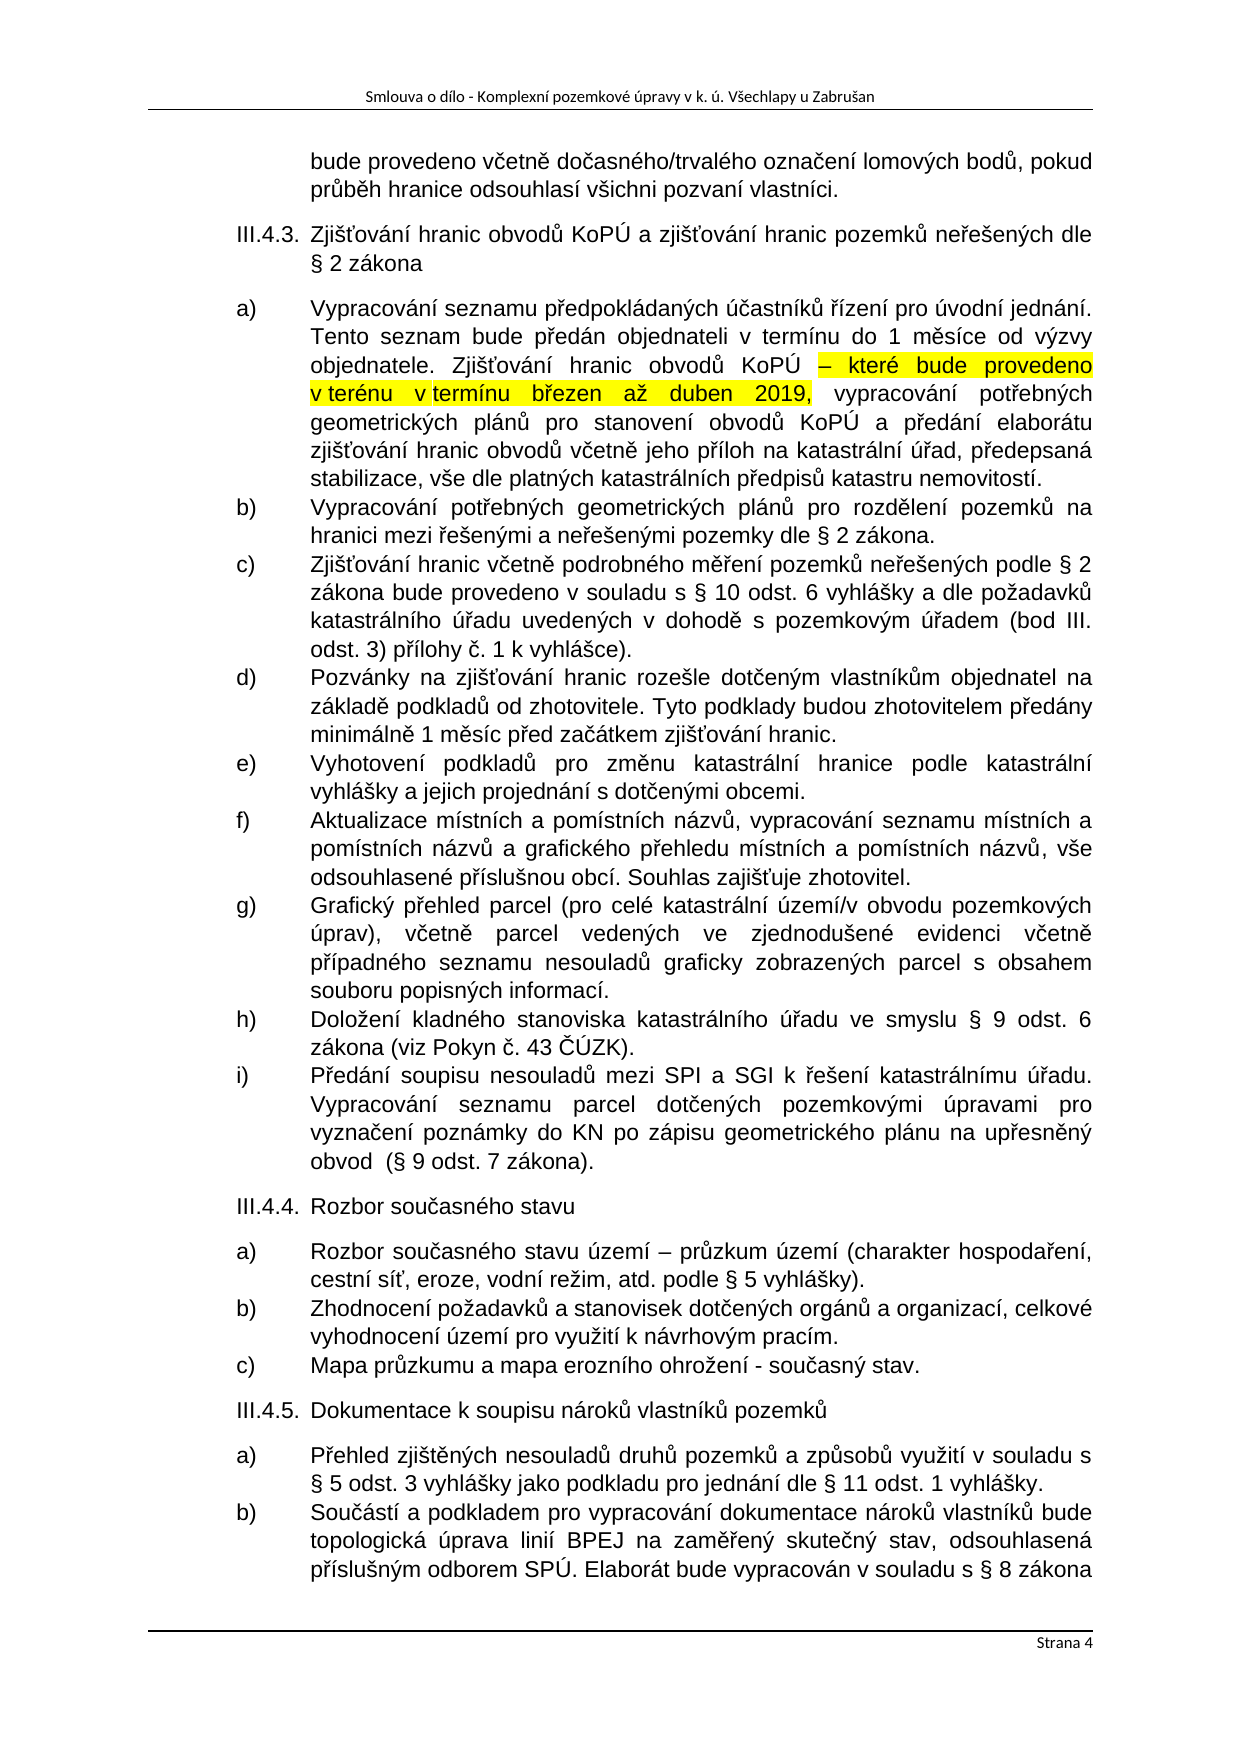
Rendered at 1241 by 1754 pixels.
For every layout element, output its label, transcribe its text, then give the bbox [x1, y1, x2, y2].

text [236, 148, 1093, 202]
text Předání soupisu nesouladů mezi SPI a SGI k řešení katastrálnímu úřadu. Vypracování seznamu parcel dotčených pozemkovými úpravami pro vyznačení poznámky do KN po zápisu geometrického plánu na upřesněný obvod (§ 9 odst. 7 zákona). [236, 1062, 1093, 1174]
text Zjišťování hranic obvodů KoPÚ a zjišťování hranic pozemků neřešených dle § 2 zákona [236, 221, 1093, 276]
text Vyhotovení podkladů pro změnu katastrální hranice podle katastrální vyhlášky a jejich projednání s dotčenými obcemi. [236, 750, 1093, 804]
text Zhodnocení požadavků a stanovisek dotčených orgánů a organizací, celkové vyhodnocení území pro využití k návrhovým pracím. [236, 1295, 1093, 1350]
text Rozbor současného stavu území – průzkum území (charakter hospodaření, cestní síť, eroze, vodní režim, atd. podle § 5 vyhlášky). [236, 1238, 1093, 1293]
text Zjišťování hranic včetně podrobného měření pozemků neřešených podle § 2 zákona bude provedeno v souladu s § 10 odst. 6 vyhlášky a dle požadavků katastrálního úřadu uvedených v dohodě s pozemkovým úřadem (bod III. odst. 3) přílohy č. 1 k vyhlášce). [236, 551, 1093, 662]
text Vypracování potřebných geometrických plánů pro rozdělení pozemků na hranici mezi řešenými a neřešenými pozemky dle § 2 zákona. [236, 494, 1093, 548]
text Grafický přehled parcel (pro celé katastrální území/v obvodu pozemkových úprav), včetně parcel vedených ve zjednodušené evidenci včetně případného seznamu nesouladů graficky zobrazených parcel s obsahem souboru popisných informací. [236, 892, 1093, 1003]
text Přehled zjištěných nesouladů druhů pozemků a způsobů využití v souladu s § 5 odst. 3 vyhlášky jako podkladu pro jednání dle § 11 odst. 1 vyhlášky. [236, 1442, 1093, 1497]
text Vypracování seznamu předpokládaných účastníků řízení pro úvodní jednání. Tento seznam bude předán objednateli v termínu do 1 měsíce od výzvy objednatele. Zjišťování hranic obvodů KoPÚ – které bude provedeno v terénu v termínu březen až duben 2019, vypracování potřebných geometrických plánů pro stanovení obvodů KoPÚ a předání elaborátu zjišťování hranic obvodů včetně jeho příloh na katastrální úřad, předepsaná stabilizace, vše dle platných katastrálních předpisů katastru nemovitostí. [236, 295, 1093, 492]
text Pozvánky na zjišťování hranic rozešle dotčeným vlastníkům objednatel na základě podkladů od zhotovitele. Tyto podklady budou zhotovitelem předány minimálně 1 měsíc před začátkem zjišťování hranic. [236, 664, 1093, 748]
text Mapa průzkumu a mapa erozního ohrožení - současný stav. [236, 1352, 1093, 1378]
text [236, 1499, 1093, 1582]
text Doložení kladného stanoviska katastrálního úřadu ve smyslu § 9 odst. 6 zákona (viz Pokyn č. 43 ČÚZK). [236, 1006, 1093, 1060]
text Rozbor současného stavu [236, 1193, 1093, 1219]
text Dokumentace k soupisu nároků vlastníků pozemků [236, 1397, 1093, 1423]
text Aktualizace místních a pomístních názvů, vypracování seznamu místních a pomístních názvů a grafického přehledu místních a pomístních názvů, vše odsouhlasené příslušnou obcí. Souhlas zajišťuje zhotovitel. [236, 807, 1093, 890]
